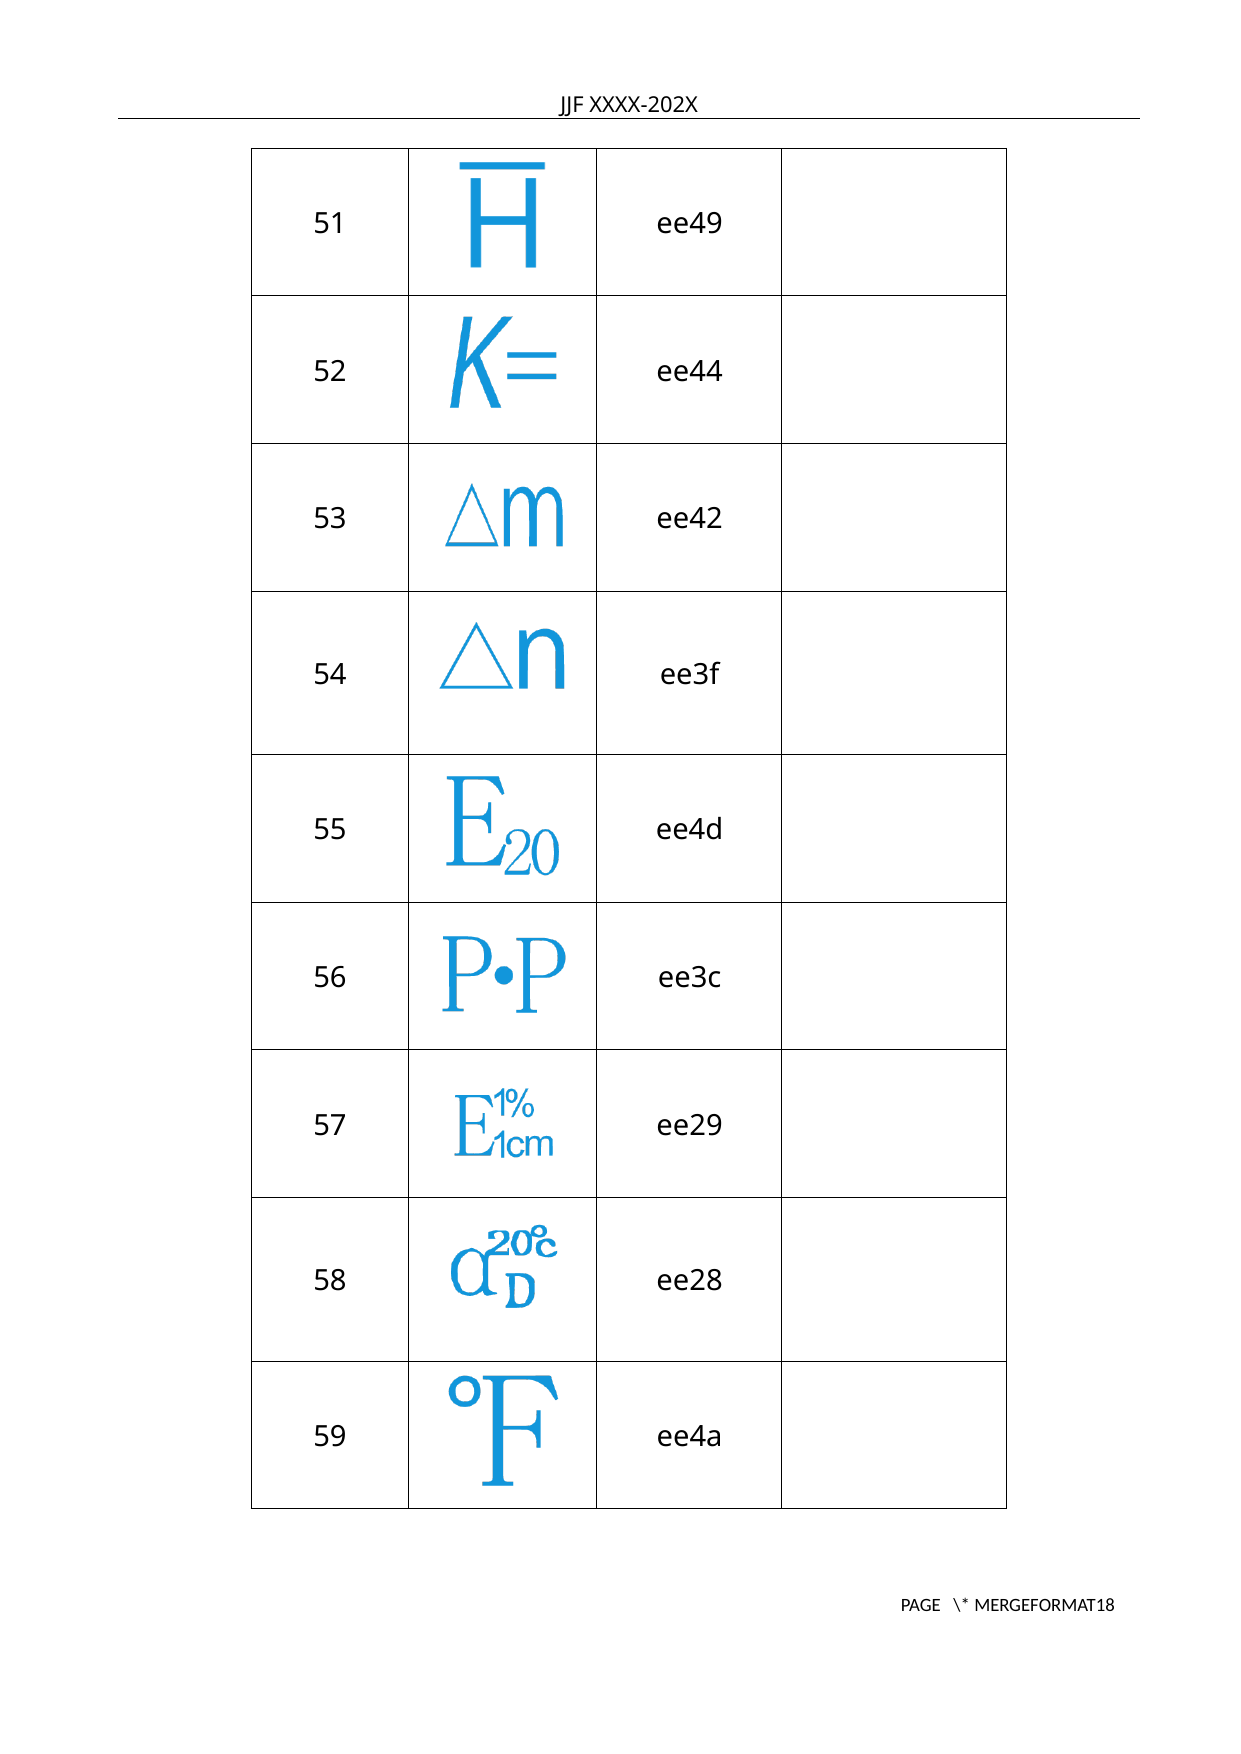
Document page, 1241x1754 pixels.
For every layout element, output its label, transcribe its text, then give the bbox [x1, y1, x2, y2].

table_cell 59 [252, 1362, 408, 1508]
table_cell [782, 296, 1006, 443]
table_cell [782, 444, 1006, 591]
table_cell 53 [252, 444, 408, 591]
table_cell [782, 149, 1006, 295]
table_cell [782, 903, 1006, 1049]
table_cell [782, 1050, 1006, 1197]
table_cell 52 [252, 296, 408, 443]
table_cell [782, 1362, 1006, 1508]
table_cell [409, 1362, 596, 1508]
table_cell ee42 [597, 444, 781, 591]
table_cell 51 [252, 149, 408, 295]
table_cell ee3f [597, 592, 781, 754]
table_cell [409, 296, 596, 443]
table_cell ee49 [597, 149, 781, 295]
table_cell [782, 1198, 1006, 1361]
table_cell ee29 [597, 1050, 781, 1197]
table_cell [409, 149, 596, 295]
picture [445, 157, 560, 273]
table_cell [409, 444, 596, 591]
picture [444, 304, 560, 420]
picture [438, 452, 567, 580]
table_cell [782, 592, 1006, 754]
table_cell ee4d [597, 755, 781, 902]
table_cell [409, 903, 596, 1049]
picture [434, 1198, 571, 1334]
table_cell 54 [252, 592, 408, 754]
table_cell [409, 755, 596, 902]
table_cell ee3c [597, 903, 781, 1049]
picture [438, 911, 567, 1039]
table_cell [409, 1050, 596, 1197]
table_cell 57 [252, 1050, 408, 1197]
picture [440, 763, 565, 887]
table_cell [782, 755, 1006, 902]
picture [436, 591, 569, 724]
table_cell ee4a [597, 1362, 781, 1508]
table_cell [409, 1198, 596, 1361]
table_cell 56 [252, 903, 408, 1049]
table_cell ee28 [597, 1198, 781, 1361]
table_cell ee44 [597, 296, 781, 443]
table_cell 58 [252, 1198, 408, 1361]
picture [441, 1369, 564, 1491]
picture [439, 1058, 566, 1185]
table_cell 55 [252, 755, 408, 902]
table_cell [409, 592, 596, 754]
